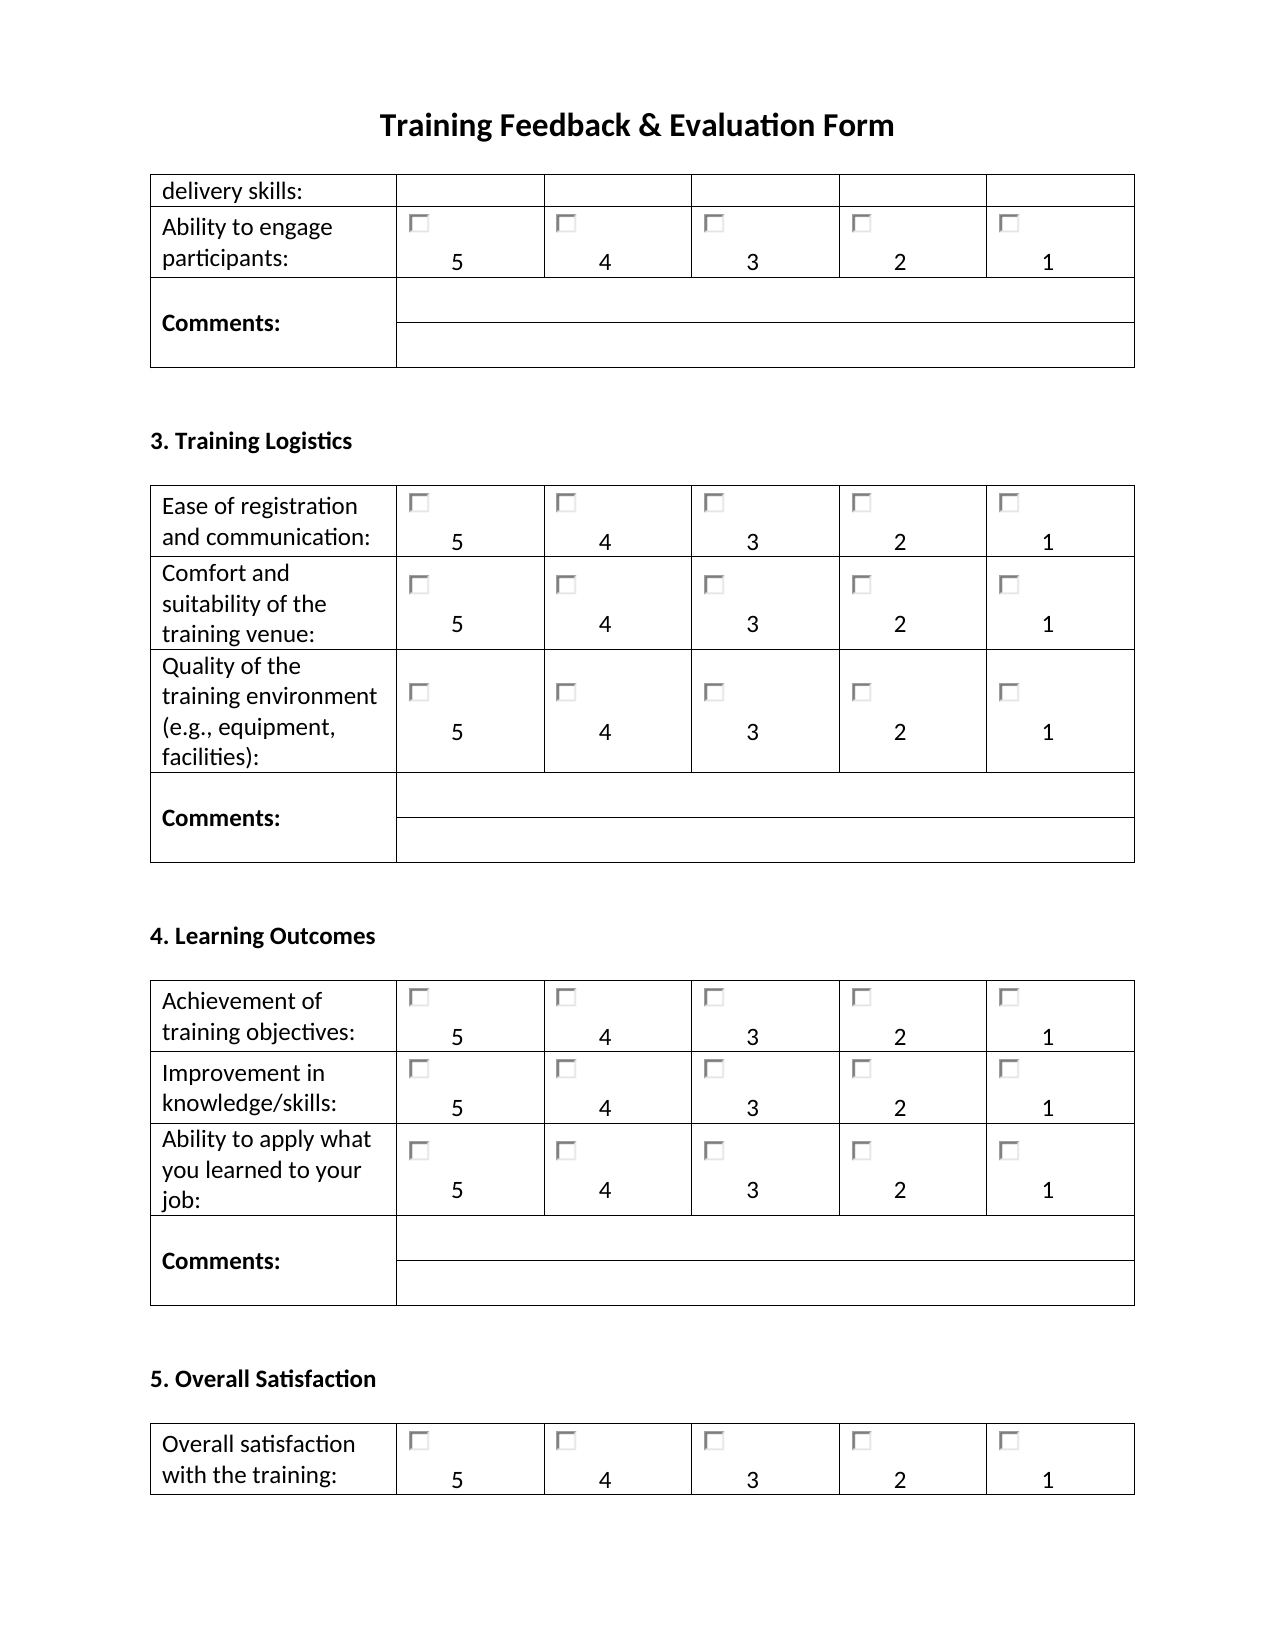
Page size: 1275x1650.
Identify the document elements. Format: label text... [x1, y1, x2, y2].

table_header Achievement of training objectives: [151, 981, 396, 1051]
table_cell 3 [692, 557, 839, 649]
table_cell 3 [692, 1052, 839, 1123]
table_cell 2 [840, 1124, 986, 1215]
table_cell 4 [545, 1124, 691, 1215]
table_header 4 [545, 981, 691, 1051]
table_cell 1 [987, 175, 1134, 206]
table_cell 5 [397, 557, 544, 649]
text 4. Learning Outcomes [150, 920, 1125, 951]
table_cell [397, 773, 1134, 817]
table_cell [397, 323, 1134, 367]
table_header 3 [692, 1424, 839, 1494]
table_cell 3 [692, 1124, 839, 1215]
table_cell [397, 818, 1134, 862]
table_cell 2 [840, 557, 986, 649]
table_header 5 [397, 981, 544, 1051]
table_cell 1 [987, 207, 1134, 277]
text 5. Overall Satisfaction [150, 1363, 1125, 1394]
table_cell 3 [692, 650, 839, 772]
table_header 2 [840, 486, 986, 556]
table_header 1 [987, 486, 1134, 556]
table_header 4 [545, 486, 691, 556]
table_header 3 [692, 981, 839, 1051]
table_cell 2 [840, 207, 986, 277]
table_header 2 [840, 981, 986, 1051]
table_cell Ability to engage participants: [151, 207, 396, 277]
table_cell 4 [545, 1052, 691, 1123]
table_header 5 [397, 486, 544, 556]
table_cell Comments: [151, 278, 396, 367]
table_cell 4 [545, 557, 691, 649]
table_cell Comfort and suitability of the training venue: [151, 557, 396, 649]
table_cell [397, 1261, 1134, 1305]
table_cell 3 [692, 175, 839, 206]
table_cell 1 [987, 1052, 1134, 1123]
table_cell 2 [840, 650, 986, 772]
table_cell Ability to apply what you learned to your job: [151, 1124, 396, 1215]
table_cell 1 [987, 650, 1134, 772]
table_cell 4 [545, 207, 691, 277]
table_header 1 [987, 981, 1134, 1051]
table_cell 3 [692, 207, 839, 277]
table_header 3 [692, 486, 839, 556]
table_cell Comments: [151, 1216, 396, 1305]
table_cell Comments: [151, 773, 396, 862]
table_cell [151, 175, 396, 206]
table_cell Quality of the training environment (e.g., equipment, facilities): [151, 650, 396, 772]
table_cell [397, 278, 1134, 322]
table_header 1 [987, 1424, 1134, 1494]
table_cell 5 [397, 207, 544, 277]
table_cell 5 [397, 650, 544, 772]
table_cell 2 [840, 1052, 986, 1123]
table_cell 1 [987, 557, 1134, 649]
table_header 4 [545, 1424, 691, 1494]
table_cell Improvement in knowledge/skills: [151, 1052, 396, 1123]
table_cell 4 [545, 175, 691, 206]
table_cell 2 [840, 175, 986, 206]
table_cell [397, 1216, 1134, 1260]
table_header Ease of registration and communication: [151, 486, 396, 556]
table_cell 4 [545, 650, 691, 772]
table_cell 5 [397, 1052, 544, 1123]
text 3. Training Logistics [150, 425, 1125, 456]
table_cell 1 [987, 1124, 1134, 1215]
table_cell 5 [397, 1124, 544, 1215]
table_header 5 [397, 1424, 544, 1494]
table_header 2 [840, 1424, 986, 1494]
table_header Overall satisfaction with the training: [151, 1424, 396, 1494]
table_cell 5 [397, 175, 544, 206]
